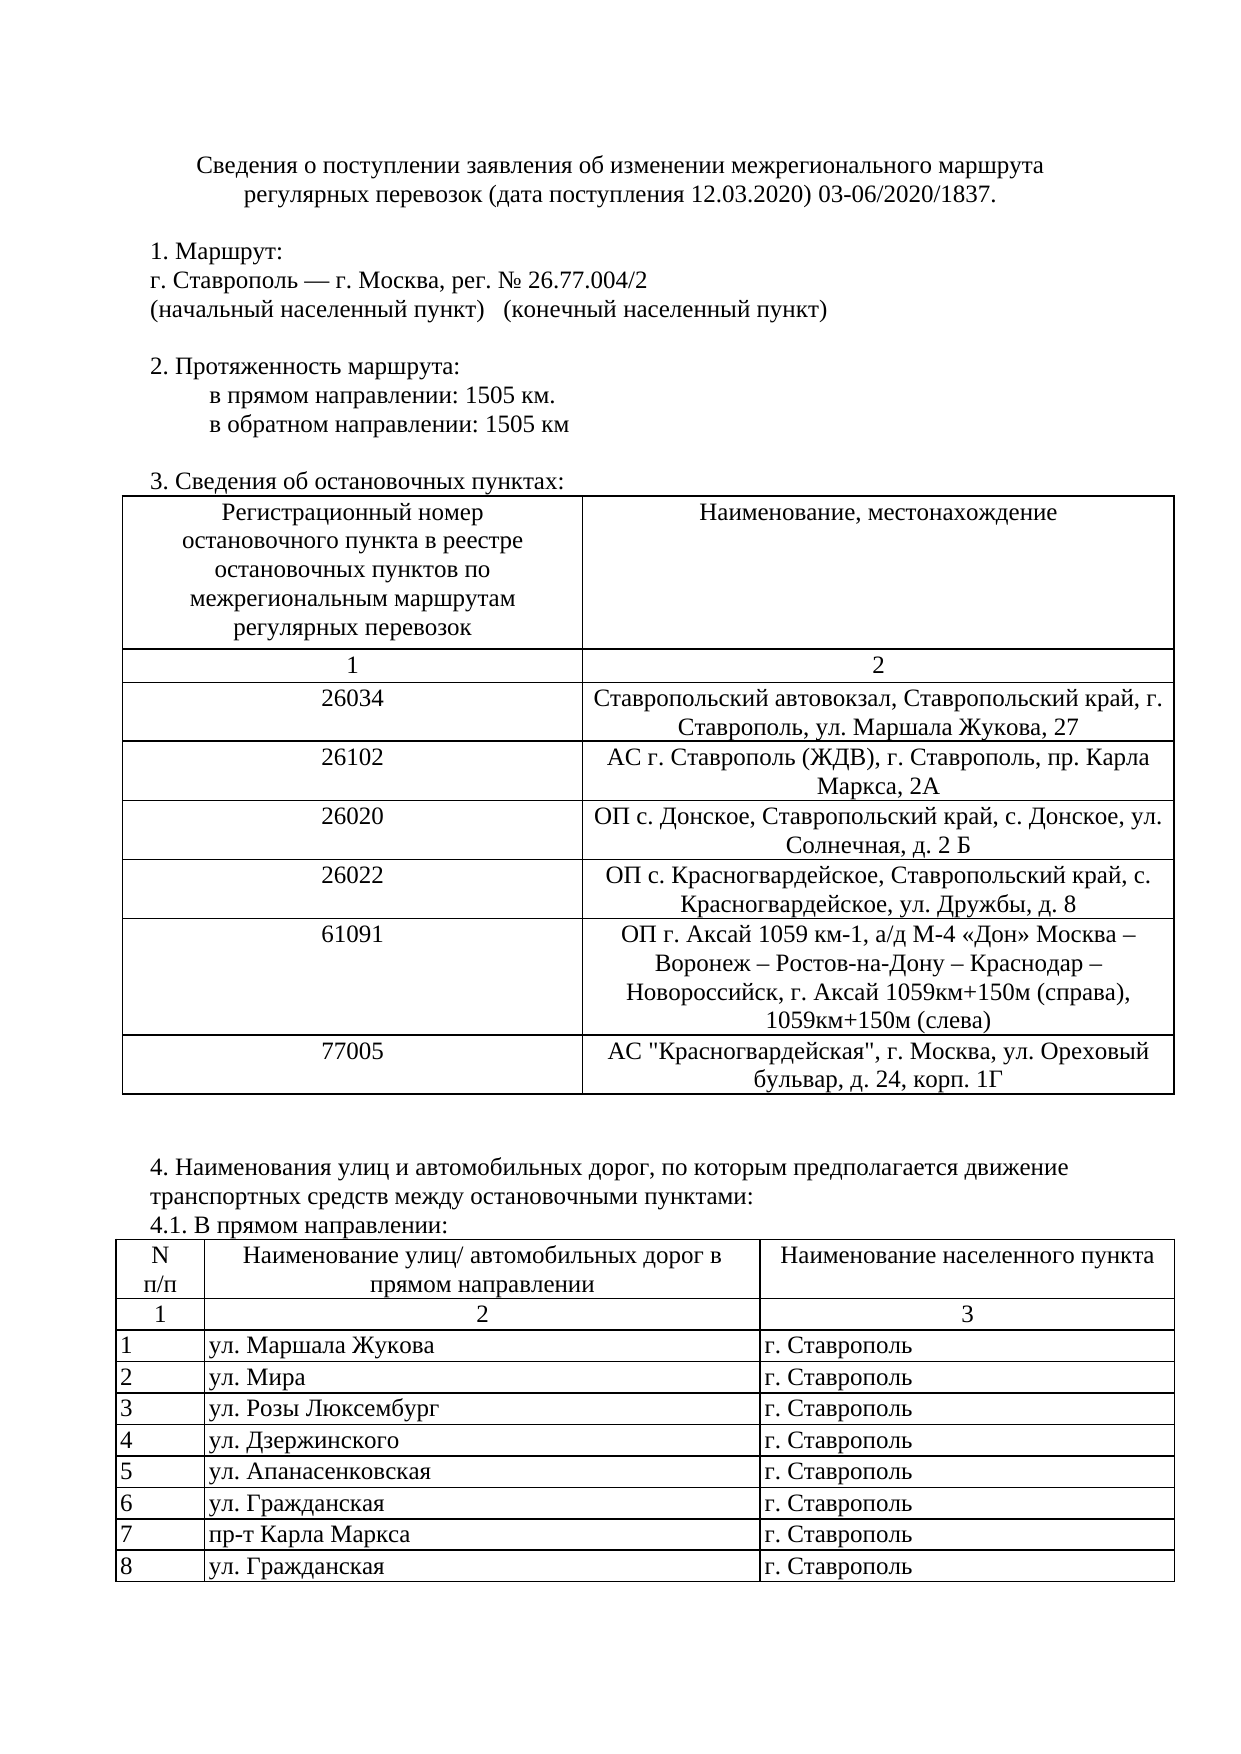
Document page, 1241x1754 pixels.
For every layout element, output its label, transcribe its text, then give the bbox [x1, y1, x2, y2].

table_cell ул. Апанасенковская [205, 1457, 759, 1486]
text 1. Маршрут: [150, 236, 1090, 265]
table_cell 26102 [123, 742, 582, 799]
table_cell 8 [117, 1551, 204, 1581]
table_cell АС г. Ставрополь (ЖДВ), г. Ставрополь, пр. Карла Маркса, 2А [583, 742, 1173, 799]
table_cell 1 [117, 1331, 204, 1361]
table_cell г. Ставрополь [761, 1425, 1174, 1455]
table_cell ул. Гражданская [205, 1488, 759, 1518]
table_cell ул. Розы Люксембург [205, 1394, 759, 1423]
text (начальный населенный пункт) (конечный населенный пункт) [150, 294, 1090, 322]
table_cell 2 [583, 650, 1173, 681]
text Сведения о поступлении заявления об изменении межрегионального маршрута регулярных перевозок (дата поступления 12.03.2020) 03-06/2020/1837. [150, 150, 1090, 207]
text 2. Протяженность маршрута: [150, 351, 1090, 380]
table_cell г. Ставрополь [761, 1457, 1174, 1486]
table_cell 2 [117, 1362, 204, 1392]
table_cell 26020 [123, 801, 582, 858]
table_cell 5 [117, 1457, 204, 1486]
text г. Ставрополь — г. Москва, рег. № 26.77.004/2 [150, 265, 1090, 294]
table_cell г. Ставрополь [761, 1488, 1174, 1518]
table_cell 26034 [123, 683, 582, 740]
table_cell ОП с. Донское, Ставропольский край, с. Донское, ул. Солнечная, д. 2 Б [583, 801, 1173, 858]
table_cell г. Ставрополь [761, 1551, 1174, 1581]
table_cell г. Ставрополь [761, 1331, 1174, 1361]
table_cell 3 [761, 1299, 1174, 1329]
table_header Наименование, местонахождение [583, 497, 1173, 648]
table_cell ОП с. Красногвардейское, Ставропольский край, с. Красногвардейское, ул. Дружбы, д. 8 [583, 860, 1173, 918]
table_cell г. Ставрополь [761, 1362, 1174, 1392]
table_cell ул. Дзержинского [205, 1425, 759, 1455]
table_cell 1 [117, 1299, 204, 1329]
table_cell Ставропольский автовокзал, Ставропольский край, г. Ставрополь, ул. Маршала Жукова, 27 [583, 683, 1173, 740]
table_cell ул. Гражданская [205, 1551, 759, 1581]
table_cell г. Ставрополь [761, 1520, 1174, 1549]
table_cell ОП г. Аксай 1059 км-1, а/д М-4 «Дон» Москва – Воронеж – Ростов-на-Дону – Краснодар – Новороссийск, г. Аксай 1059км+150м (справа), 1059км+150м (слева) [583, 919, 1173, 1034]
table_header Наименование улиц/ автомобильных дорог в прямом направлении [205, 1240, 759, 1298]
table_cell ул. Маршала Жукова [205, 1331, 759, 1361]
table_cell 3 [117, 1394, 204, 1423]
table_cell 26022 [123, 860, 582, 918]
table_cell ул. Мира [205, 1362, 759, 1392]
table_header Регистрационный номер остановочного пункта в реестре остановочных пунктов по межрегиональным маршрутам регулярных перевозок [123, 497, 582, 648]
text 3. Сведения об остановочных пунктах: [150, 466, 1090, 495]
table_cell 2 [205, 1299, 759, 1329]
table_cell 1 [123, 650, 582, 681]
text в прямом направлении: 1505 км. [150, 380, 1090, 409]
table_header N п/п [117, 1240, 204, 1298]
table_cell 4 [117, 1425, 204, 1455]
table_cell 7 [117, 1520, 204, 1549]
table_cell г. Ставрополь [761, 1394, 1174, 1423]
text 4. Наименования улиц и автомобильных дорог, по которым предполагается движение транспортных средств между остановочными пунктами: [150, 1152, 1090, 1210]
table_cell 6 [117, 1488, 204, 1518]
table_cell 77005 [123, 1036, 582, 1093]
table_header Наименование населенного пункта [761, 1240, 1174, 1298]
text в обратном направлении: 1505 км [150, 409, 1090, 437]
text 4.1. В прямом направлении: [150, 1210, 1090, 1238]
table_cell АС "Красногвардейская", г. Москва, ул. Ореховый бульвар, д. 24, корп. 1Г [583, 1036, 1173, 1093]
table_cell пр-т Карла Маркса [205, 1520, 759, 1549]
table_cell 61091 [123, 919, 582, 1034]
